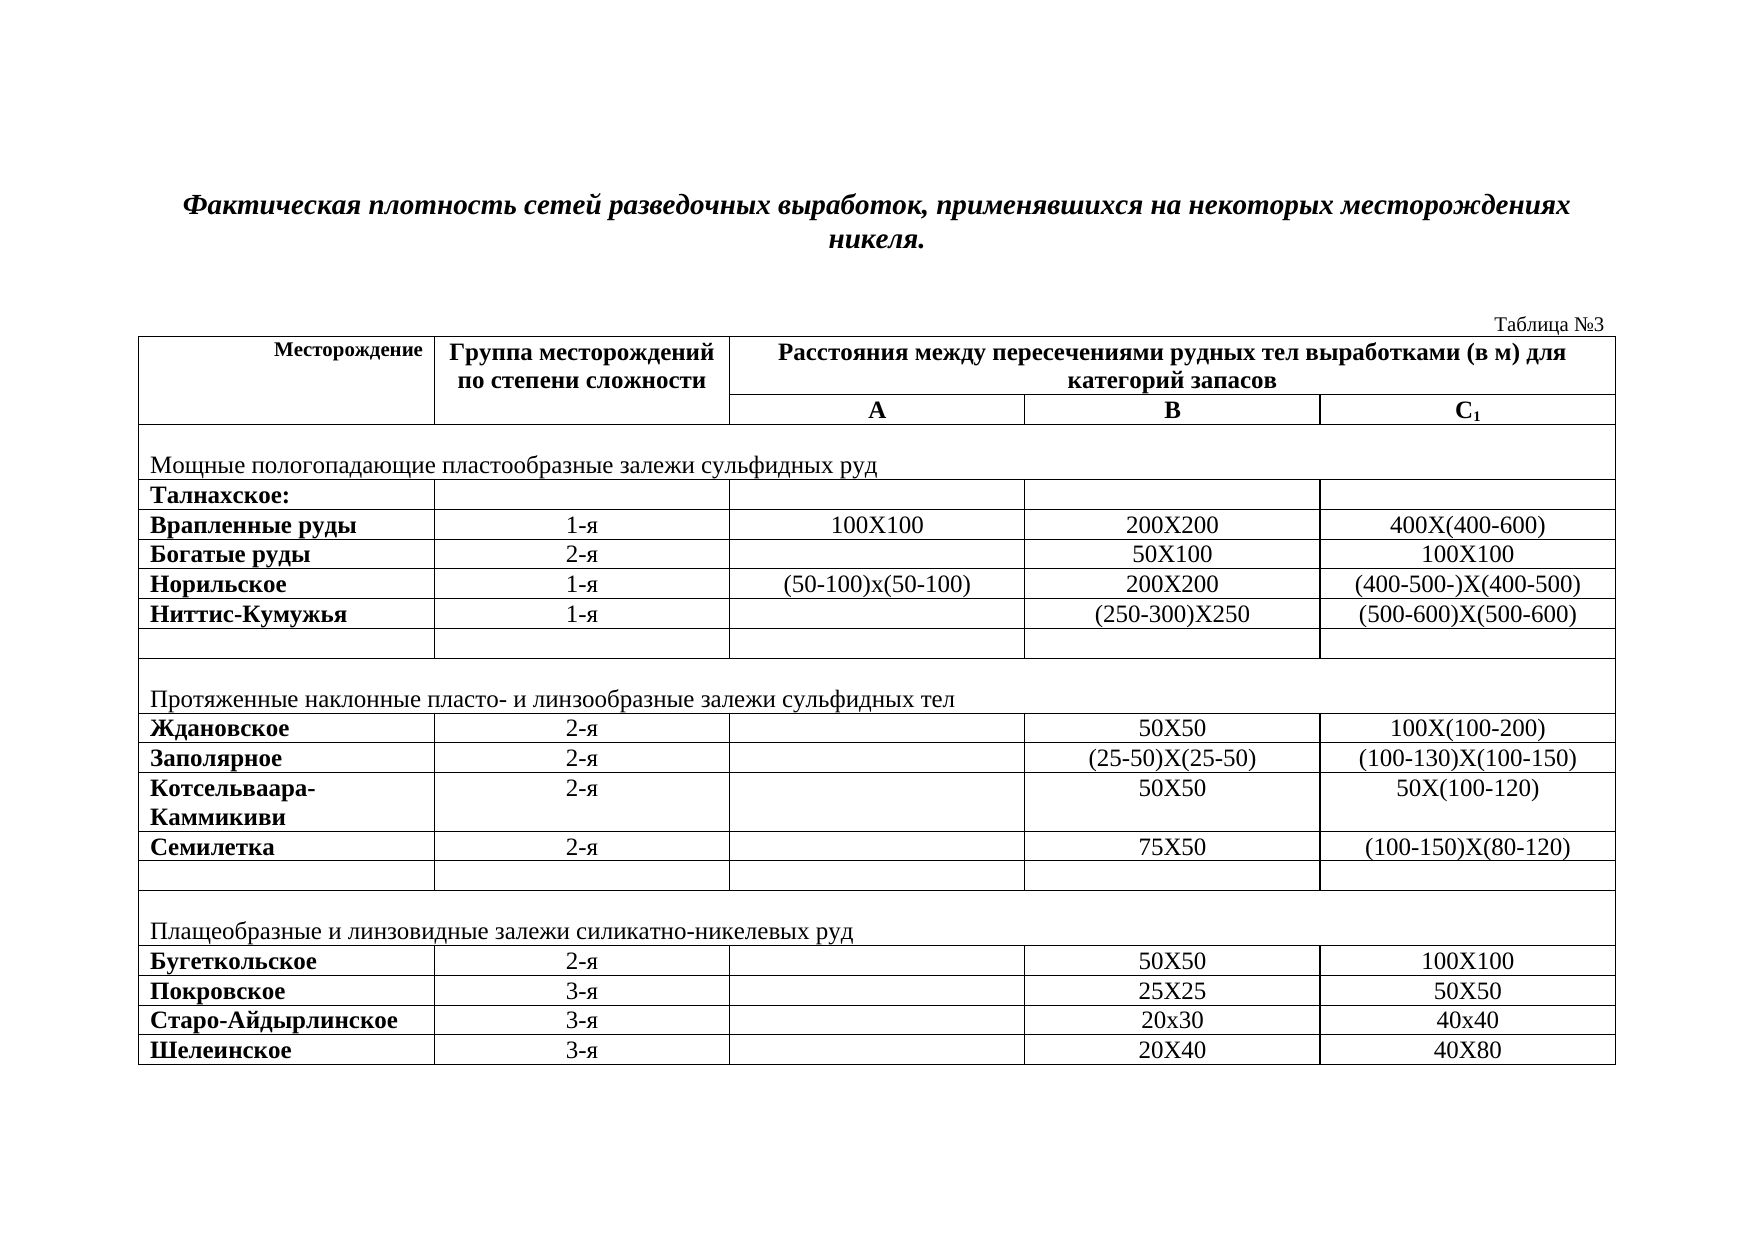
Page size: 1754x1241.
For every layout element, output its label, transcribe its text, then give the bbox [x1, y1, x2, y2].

table_cell 40х40 [1321, 1006, 1615, 1034]
table_cell В [1025, 395, 1319, 424]
table_cell Покровское [139, 976, 434, 1004]
table_cell Ждановское [139, 714, 434, 742]
table_cell 3-я [435, 1035, 729, 1064]
table_cell Плащеобразные и линзовидные залежи силикатно-никелевых руд [139, 891, 1615, 945]
table_cell 1-я [435, 599, 729, 628]
table_header Группа месторождений по степени сложности [435, 337, 729, 424]
table_cell 25Х25 [1025, 976, 1319, 1004]
table_cell [730, 1035, 1024, 1064]
table_cell (50-100)х(50-100) [730, 569, 1024, 598]
table_cell 50Х100 [1025, 540, 1319, 568]
table_cell [1025, 480, 1319, 509]
text Фактическая плотность сетей разведочных выработок, применявшихся на некоторых месторождениях никеля. [150, 187, 1604, 254]
table_cell (25-50)Х(25-50) [1025, 743, 1319, 772]
table_cell [1321, 629, 1615, 658]
table_cell 1-я [435, 569, 729, 598]
table_cell 100Х100 [1321, 946, 1615, 975]
table_cell 1-я [435, 510, 729, 538]
table_cell [730, 743, 1024, 772]
table_cell [1321, 861, 1615, 890]
table_cell [730, 714, 1024, 742]
table_cell 100Х100 [730, 510, 1024, 538]
table_header Месторождение [139, 337, 434, 424]
table_cell 200Х200 [1025, 569, 1319, 598]
table_cell 50Х50 [1321, 976, 1615, 1004]
table_cell [1321, 480, 1615, 509]
table_cell [730, 480, 1024, 509]
text Таблица №3 [150, 312, 1604, 336]
table_cell 200Х200 [1025, 510, 1319, 538]
table_cell 3-я [435, 1006, 729, 1034]
table_cell Богатые руды [139, 540, 434, 568]
table_cell 20х30 [1025, 1006, 1319, 1034]
table_cell (400-500-)Х(400-500) [1321, 569, 1615, 598]
table_cell [139, 629, 434, 658]
table_cell Талнахское: [139, 480, 434, 509]
table_cell 100Х100 [1321, 540, 1615, 568]
table_cell [730, 946, 1024, 975]
table_cell Котсельваара-Каммикиви [139, 773, 434, 831]
table_cell (250-300)Х250 [1025, 599, 1319, 628]
table_cell 2-я [435, 946, 729, 975]
table_cell Норильское [139, 569, 434, 598]
table_cell С1 [1321, 395, 1615, 424]
table_cell 40Х80 [1321, 1035, 1615, 1064]
table_cell Мощные пологопадающие пластообразные залежи сульфидных руд [139, 425, 1615, 479]
table_cell 50Х50 [1025, 946, 1319, 975]
table_cell [1025, 629, 1319, 658]
table_cell [730, 773, 1024, 831]
table_cell (100-150)Х(80-120) [1321, 832, 1615, 860]
table_cell 100Х(100-200) [1321, 714, 1615, 742]
table_cell [730, 540, 1024, 568]
table_cell [435, 480, 729, 509]
table_cell [730, 1006, 1024, 1034]
table_cell А [730, 395, 1024, 424]
table_cell 2-я [435, 540, 729, 568]
table_cell 50Х50 [1025, 773, 1319, 831]
table_cell [139, 861, 434, 890]
table_cell Врапленные руды [139, 510, 434, 538]
table_cell Семилетка [139, 832, 434, 860]
table_cell [1025, 861, 1319, 890]
table_cell [730, 599, 1024, 628]
table_cell 75Х50 [1025, 832, 1319, 860]
table_cell [730, 629, 1024, 658]
table_cell Шелеинское [139, 1035, 434, 1064]
table_cell Бугеткольское [139, 946, 434, 975]
table_header Расстояния между пересечениями рудных тел выработками (в м) для категорий запасов [730, 337, 1615, 394]
table_cell (100-130)Х(100-150) [1321, 743, 1615, 772]
table_cell 2-я [435, 773, 729, 831]
table_cell 2-я [435, 832, 729, 860]
table_cell 400Х(400-600) [1321, 510, 1615, 538]
table_cell [435, 629, 729, 658]
table_cell [435, 861, 729, 890]
table_cell 3-я [435, 976, 729, 1004]
table_cell 50Х(100-120) [1321, 773, 1615, 831]
table_cell 2-я [435, 743, 729, 772]
table_cell [730, 861, 1024, 890]
table_cell [730, 832, 1024, 860]
table_cell Старо-Айдырлинское [139, 1006, 434, 1034]
table_cell [730, 976, 1024, 1004]
table_cell 50Х50 [1025, 714, 1319, 742]
table_cell 20Х40 [1025, 1035, 1319, 1064]
table_cell Протяженные наклонные пласто- и линзообразные залежи сульфидных тел [139, 659, 1615, 712]
table_cell Ниттис-Кумужья [139, 599, 434, 628]
table_cell (500-600)Х(500-600) [1321, 599, 1615, 628]
table_cell Заполярное [139, 743, 434, 772]
table_cell 2-я [435, 714, 729, 742]
